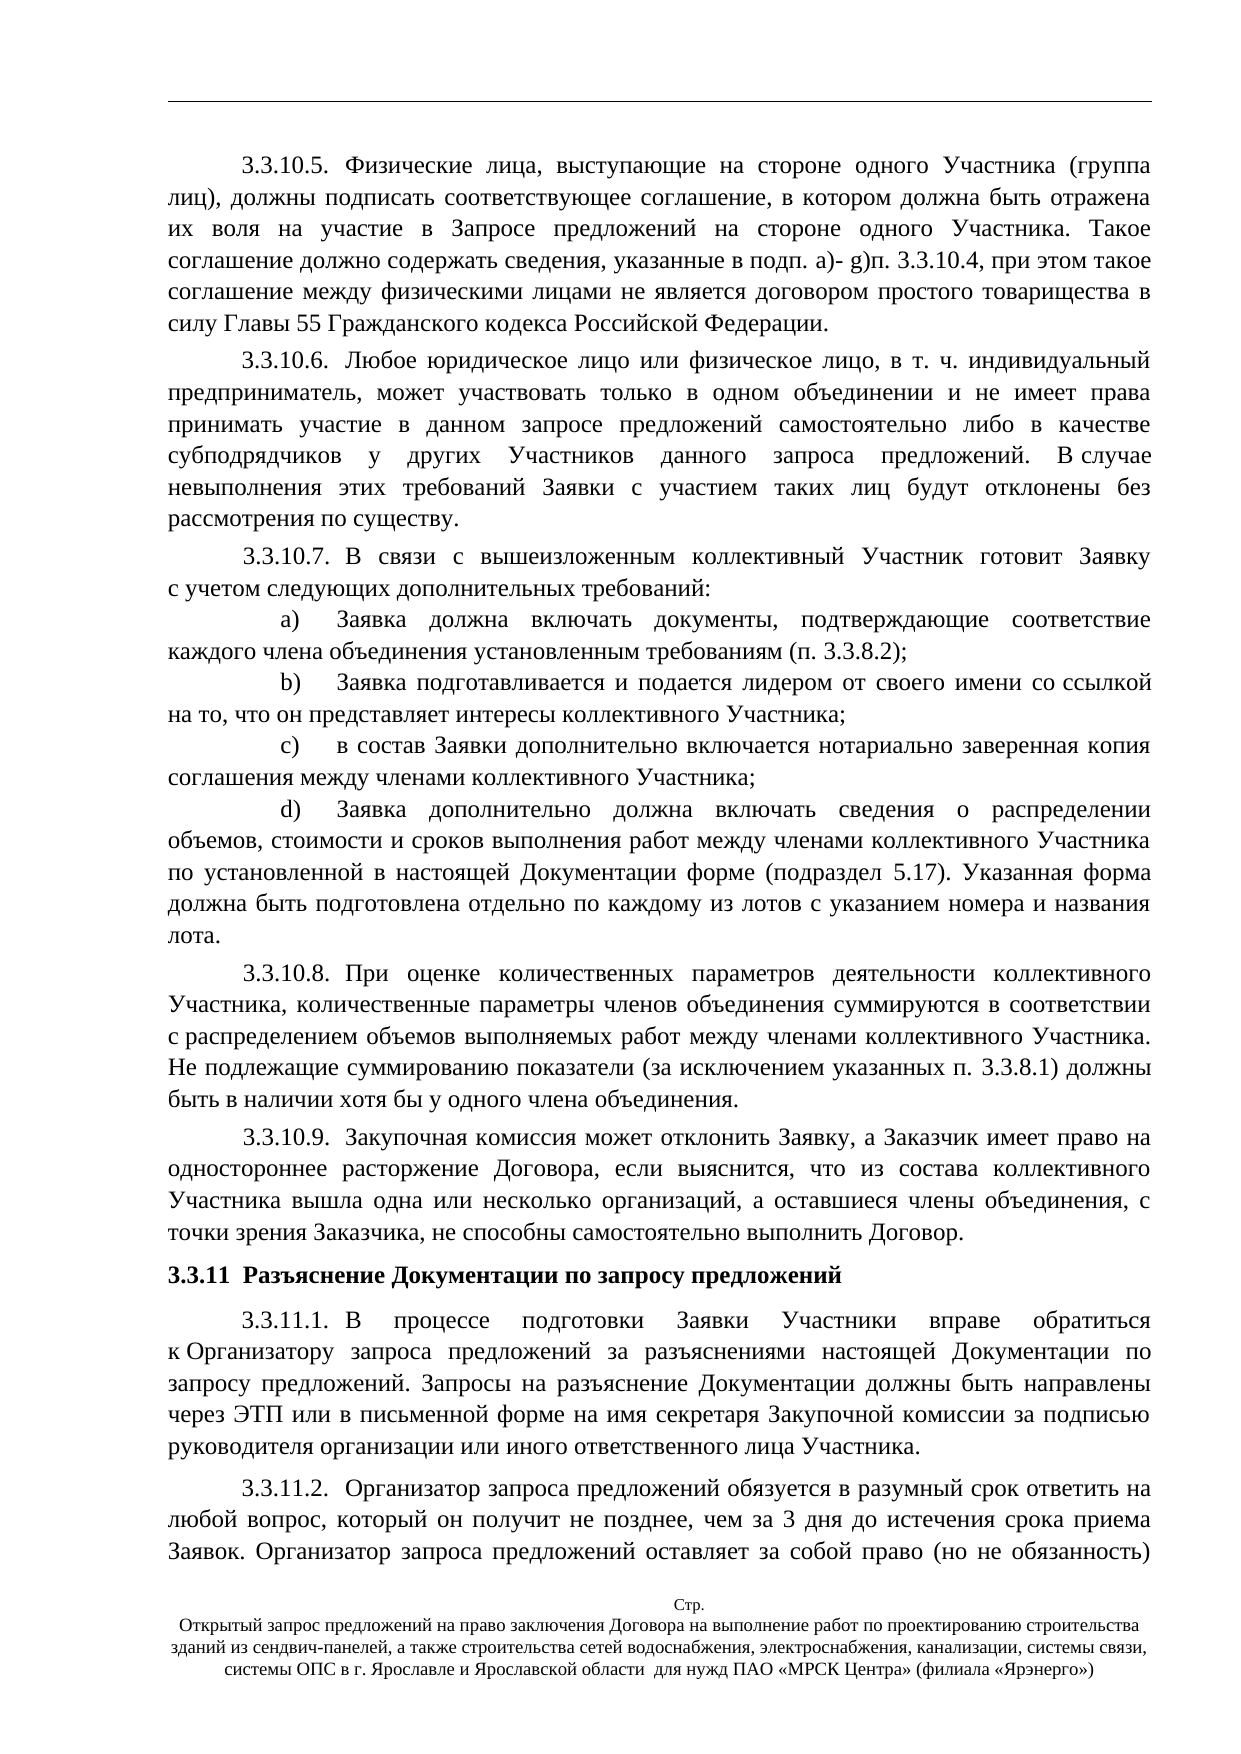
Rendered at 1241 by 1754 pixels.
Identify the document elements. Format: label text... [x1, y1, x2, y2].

list Физические лица, выступающие на стороне одного Участника (группа лиц), должны подписать соответствующее соглашение, в котором должна быть отражена их воля на участие в Запросе предложений на стороне одного Участника. Такое соглашение должно содержать сведения, указанные в подп. a)- g)п. 3.3.10.4, при этом такое соглашение между физическими лицами не является договором простого товарищества в силу Главы 55 Гражданского кодекса Российской Федерации. [168, 150, 1152, 337]
list Заявка должна включать документы, подтверждающие соответствие каждого члена объединения установленным требованиям (п. 3.3.8.2); [168, 604, 1152, 665]
list При оценке количественных параметров деятельности коллективного Участника, количественные параметры членов объединения суммируются в соответствии с распределением объемов выполняемых работ между членами коллективного Участника. Не подлежащие суммированию показатели (за исключением указанных п. 3.3.8.1) должны быть в наличии хотя бы у одного члена объединения. [168, 958, 1152, 1113]
list в состав Заявки дополнительно включается нотариально заверенная копия соглашения между членами коллективного Участника; [168, 731, 1152, 791]
list В процессе подготовки Заявки Участники вправе обратиться к Организатору запроса предложений за разъяснениями настоящей Документации по запросу предложений. Запросы на разъяснение Документации должны быть направлены через ЭТП или в письменной форме на имя секретаря Закупочной комиссии за подписью руководителя организации или иного ответственного лица Участника. [168, 1305, 1152, 1460]
list Заявка подготавливается и подается лидером от своего имени со ссылкой на то, что он представляет интересы коллективного Участника; [168, 667, 1152, 728]
list Заявка дополнительно должна включать сведения о распределении объемов, стоимости и сроков выполнения работ между членами коллективного Участника по установленной в настоящей Документации форме (подраздел 5.17). Указанная форма должна быть подготовлена отдельно по каждому из лотов с указанием номера и названия лота. [168, 794, 1152, 949]
list Любое юридическое лицо или физическое лицо, в т. ч. индивидуальный предприниматель, может участвовать только в одном объединении и не имеет права принимать участие в данном запросе предложений самостоятельно либо в качестве субподрядчиков у других Участников данного запроса предложений. В случае невыполнения этих требований Заявки с участием таких лиц будут отклонены без рассмотрения по существу. [168, 346, 1152, 532]
list В связи с вышеизложенным коллективный Участник готовит Заявку с учетом следующих дополнительных требований: [168, 541, 1152, 602]
subtitle Разъяснение Документации по запросу предложений [168, 1261, 1152, 1289]
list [168, 1473, 1152, 1565]
list Закупочная комиссия может отклонить Заявку, а Заказчик имеет право на одностороннее расторжение Договора, если выяснится, что из состава коллективного Участника вышла одна или несколько организаций, а оставшиеся члены объединения, с точки зрения Заказчика, не способны самостоятельно выполнить Договор. [168, 1122, 1152, 1245]
